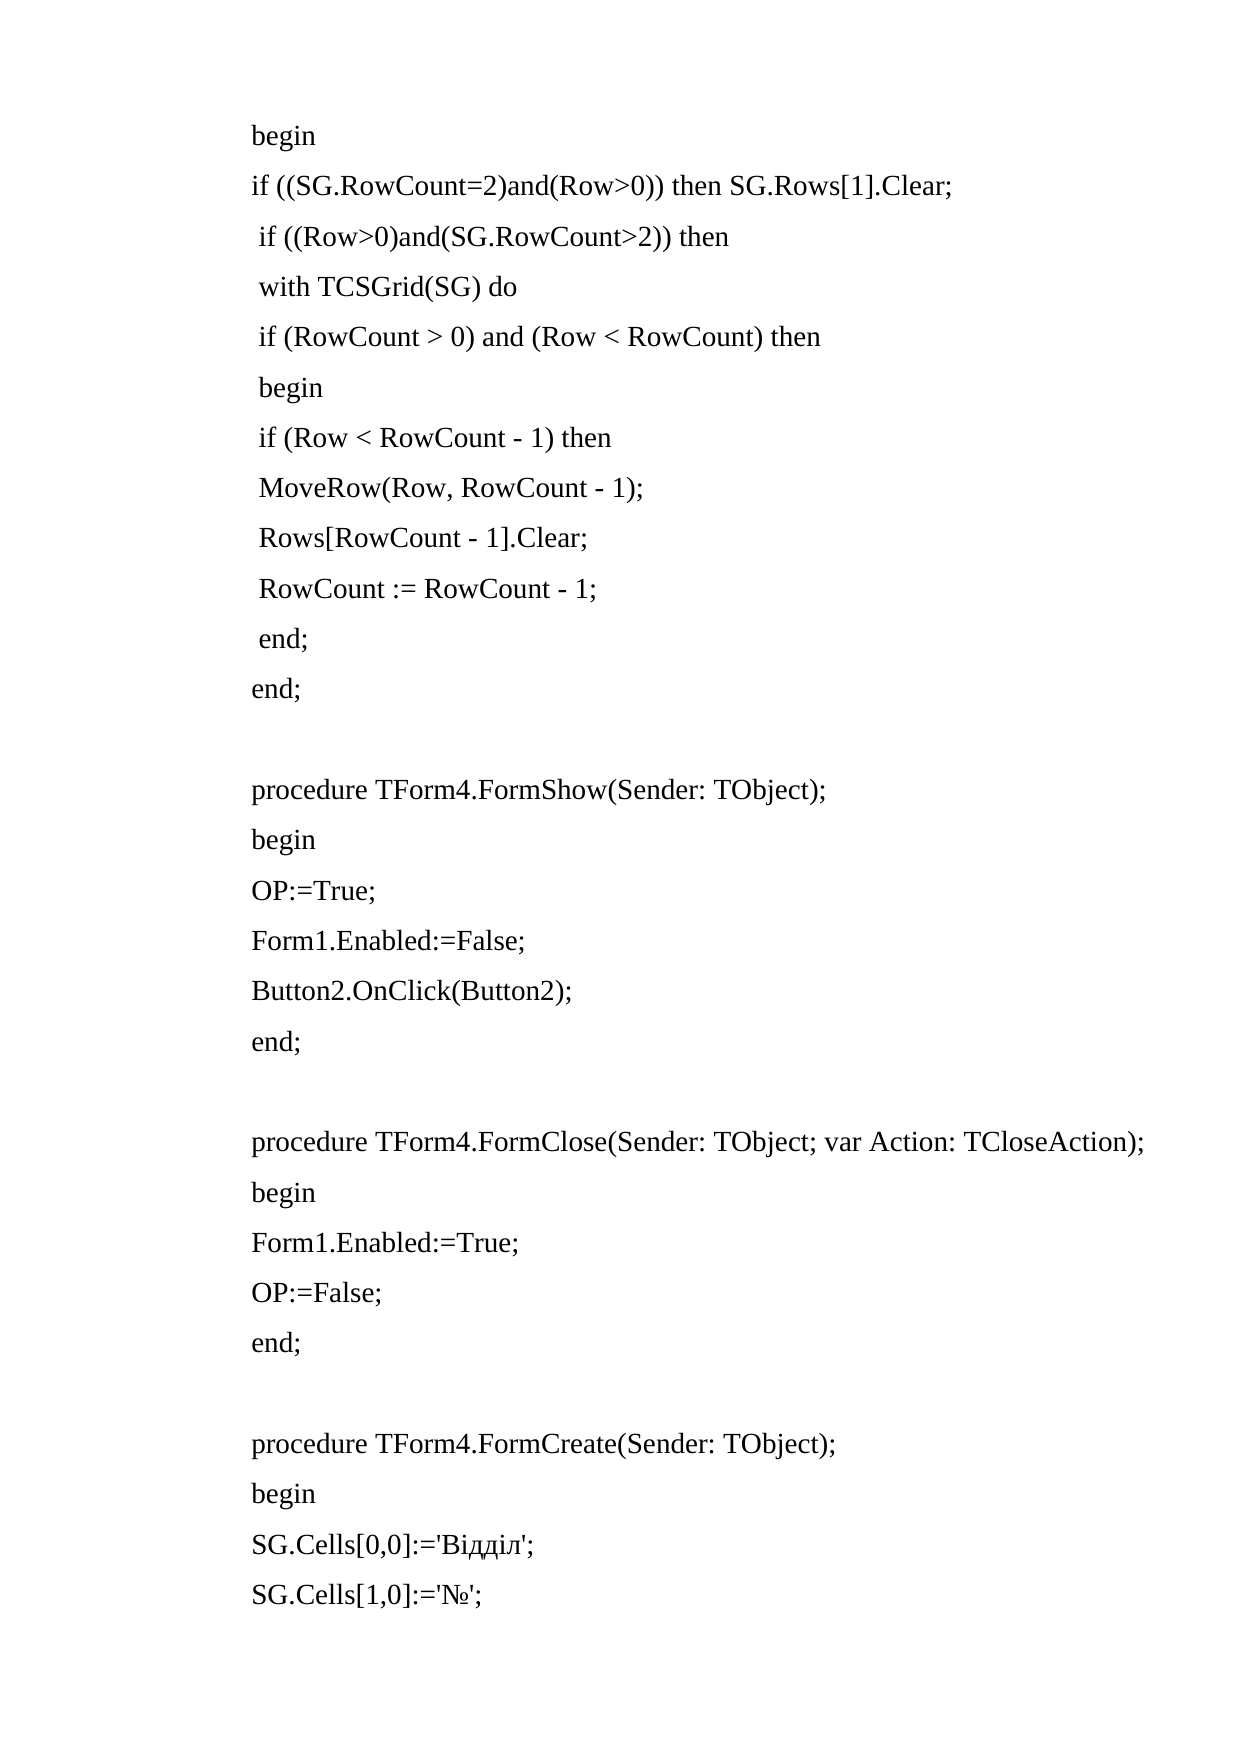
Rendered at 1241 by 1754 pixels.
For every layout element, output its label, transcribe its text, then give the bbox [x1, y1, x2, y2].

text Button2.OnClick(Button2); [177, 973, 1152, 1007]
text end; [177, 1024, 1152, 1057]
text begin [177, 1477, 1152, 1510]
text SG.Cells[1,0]:='№'; [177, 1577, 1152, 1611]
text Rows[RowCount - 1].Clear; [177, 521, 1152, 554]
text OP:=False; [177, 1275, 1152, 1309]
text if ((SG.RowCount=2)and(Row>0)) then SG.Rows[1].Clear; [177, 168, 1152, 202]
text procedure TForm4.FormShow(Sender: TObject); [177, 772, 1152, 806]
text if ((Row>0)and(SG.RowCount>2)) then [177, 219, 1152, 252]
text MoveRow(Row, RowCount - 1); [177, 470, 1152, 504]
text end; [177, 621, 1152, 655]
text begin [177, 118, 1152, 152]
text if (Row < RowCount - 1) then [177, 420, 1152, 453]
text Form1.Enabled:=False; [177, 923, 1152, 957]
text procedure TForm4.FormClose(Sender: TObject; var Action: TCloseAction); [177, 1124, 1152, 1158]
text with TCSGrid(SG) do [177, 269, 1152, 303]
text Form1.Enabled:=True; [177, 1225, 1152, 1258]
text begin [177, 370, 1152, 403]
text end; [177, 1326, 1152, 1359]
text procedure TForm4.FormCreate(Sender: TObject); [177, 1426, 1152, 1460]
text end; [177, 672, 1152, 705]
text SG.Cells[0,0]:='Відділ'; [177, 1527, 1152, 1560]
text begin [177, 1175, 1152, 1208]
text RowCount := RowCount - 1; [177, 571, 1152, 604]
text OP:=True; [177, 873, 1152, 906]
text if (RowCount > 0) and (Row < RowCount) then [177, 319, 1152, 353]
text begin [177, 822, 1152, 856]
